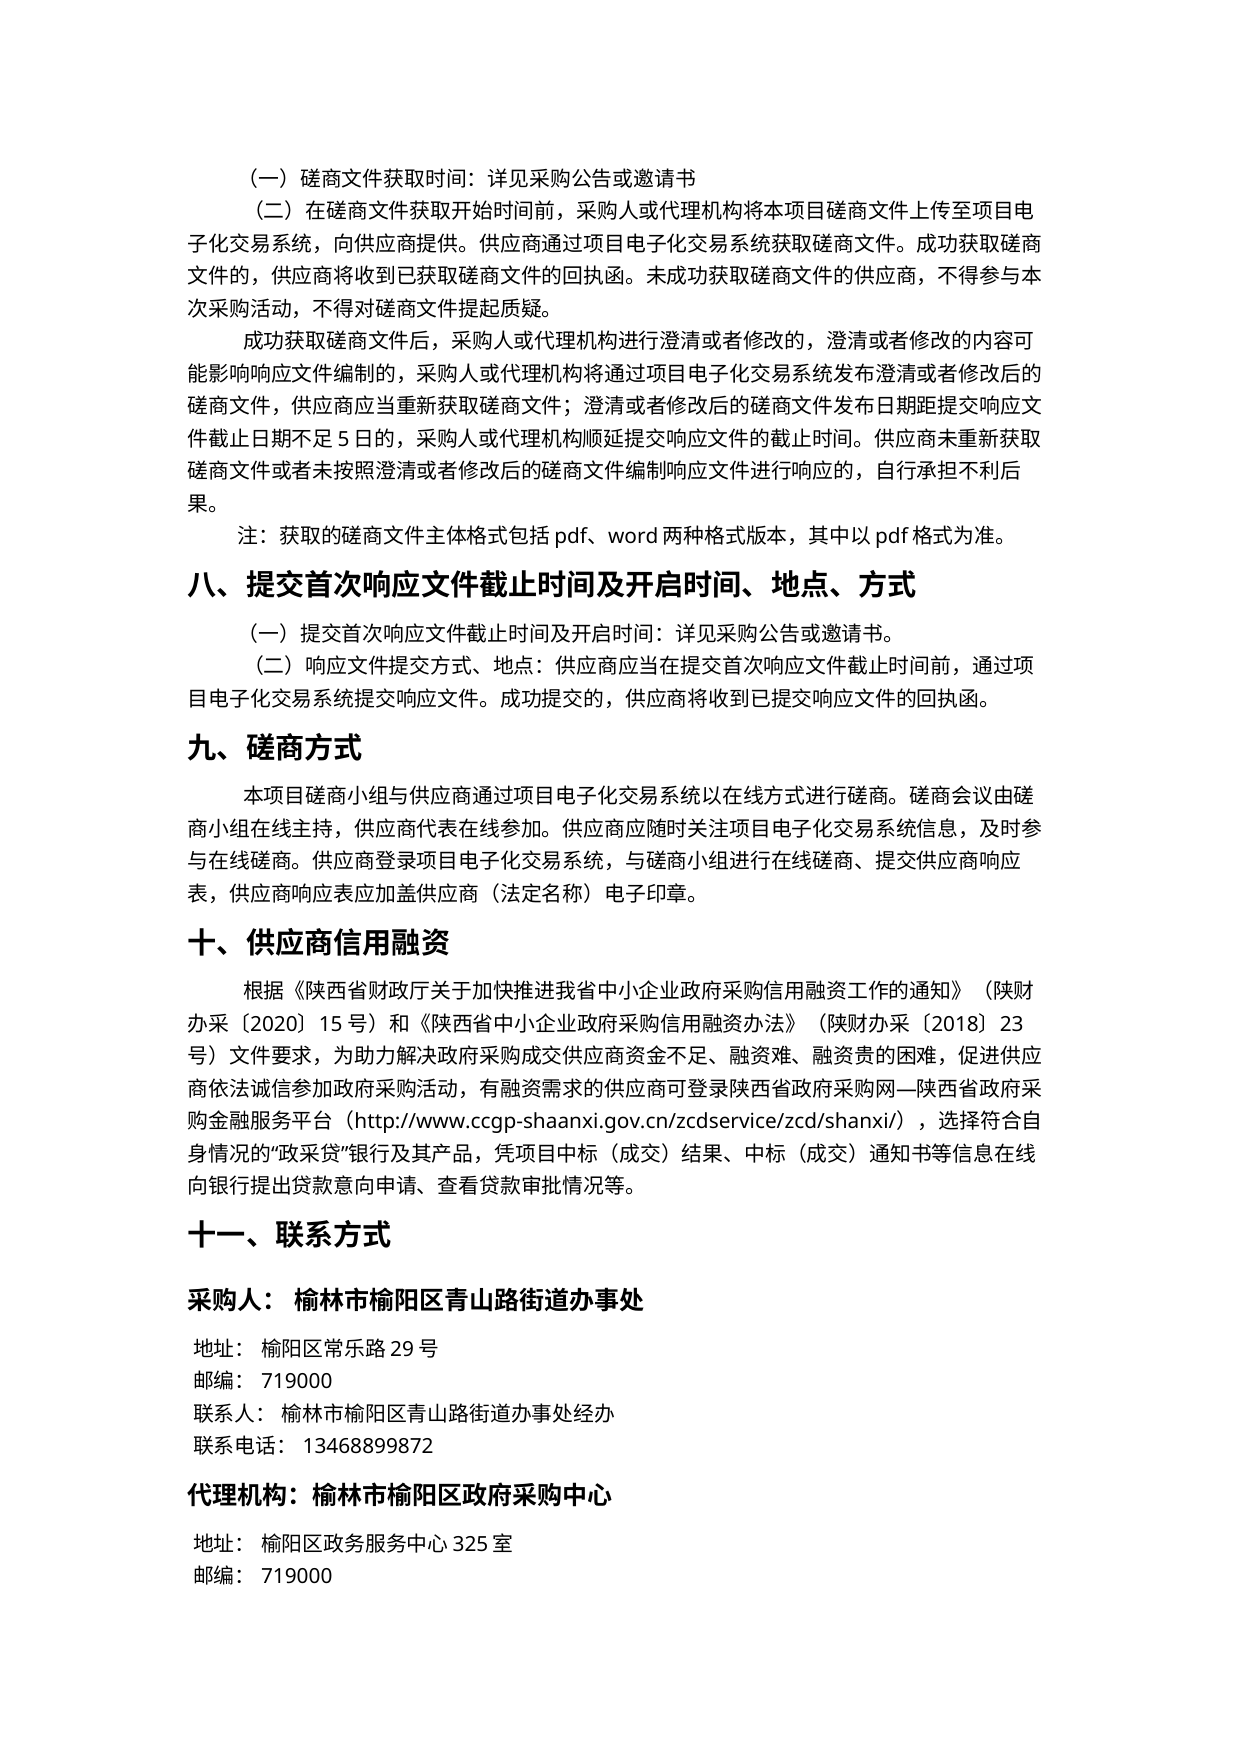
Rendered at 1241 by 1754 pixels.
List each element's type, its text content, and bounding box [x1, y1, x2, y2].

text 九、磋商方式 [187, 714, 1053, 779]
text 地址： 榆阳区常乐路29号 [187, 1332, 1053, 1364]
text （一）提交首次响应文件截止时间及开启时间：详见采购公告或邀请书。 [187, 617, 1053, 649]
text 本项目磋商小组与供应商通过项目电子化交易系统以在线方式进行磋商。磋商会议由磋商小组在线主持，供应商代表在线参加。供应商应随时关注项目电子化交易系统信息，及时参与在线磋商。供应商登录项目电子化交易系统，与磋商小组进行在线磋商、提交供应商响应表，供应商响应表应加盖供应商（法定名称）电子印章。 [187, 779, 1053, 909]
text 十一、联系方式 [187, 1202, 1053, 1267]
text （一）磋商文件获取时间：详见采购公告或邀请书 [187, 162, 1053, 194]
text 成功获取磋商文件后，采购人或代理机构进行澄清或者修改的，澄清或者修改的内容可能影响响应文件编制的，采购人或代理机构将通过项目电子化交易系统发布澄清或者修改后的磋商文件，供应商应当重新获取磋商文件；澄清或者修改后的磋商文件发布日期距提交响应文件截止日期不足5日的，采购人或代理机构顺延提交响应文件的截止时间。供应商未重新获取磋商文件或者未按照澄清或者修改后的磋商文件编制响应文件进行响应的，自行承担不利后果。 [187, 324, 1053, 519]
text （二）响应文件提交方式、地点：供应商应当在提交首次响应文件截止时间前，通过项目电子化交易系统提交响应文件。成功提交的，供应商将收到已提交响应文件的回执函。 [187, 649, 1053, 714]
text 注：获取的磋商文件主体格式包括pdf、word两种格式版本，其中以pdf格式为准。 [187, 519, 1053, 552]
text 根据《陕西省财政厅关于加快推进我省中小企业政府采购信用融资工作的通知》（陕财办采〔2020〕15 号）和《陕西省中小企业政府采购信用融资办法》（陕财办采〔2018〕23 号）文件要求，为助力解决政府采购成交供应商资金不足、融资难、融资贵的困难，促进供应商依法诚信参加政府采购活动，有融资需求的供应商可登录陕西省政府采购网—陕西省政府采购金融服务平台（http://www.ccgp-shaanxi.gov.cn/zcdservice/zcd/shanxi/），选择符合自身情况的“政采贷”银行及其产品，凭项目中标（成交）结果、中标（成交）通知书等信息在线向银行提出贷款意向申请、查看贷款审批情况等。 [187, 974, 1053, 1202]
text 地址： 榆阳区政务服务中心325室 [187, 1527, 1053, 1559]
text 八、提交首次响应文件截止时间及开启时间、地点、方式 [187, 552, 1053, 617]
text 十、供应商信用融资 [187, 909, 1053, 974]
text 联系人： 榆林市榆阳区青山路街道办事处经办 [187, 1397, 1053, 1429]
text 邮编： 719000 [187, 1559, 1053, 1592]
text 邮编： 719000 [187, 1364, 1053, 1397]
text 代理机构：榆林市榆阳区政府采购中心 [187, 1462, 1053, 1527]
text （二）在磋商文件获取开始时间前，采购人或代理机构将本项目磋商文件上传至项目电子化交易系统，向供应商提供。供应商通过项目电子化交易系统获取磋商文件。成功获取磋商文件的，供应商将收到已获取磋商文件的回执函。未成功获取磋商文件的供应商，不得参与本次采购活动，不得对磋商文件提起质疑。 [187, 194, 1053, 324]
text 采购人： 榆林市榆阳区青山路街道办事处 [187, 1267, 1053, 1332]
text 联系电话： 13468899872 [187, 1429, 1053, 1462]
